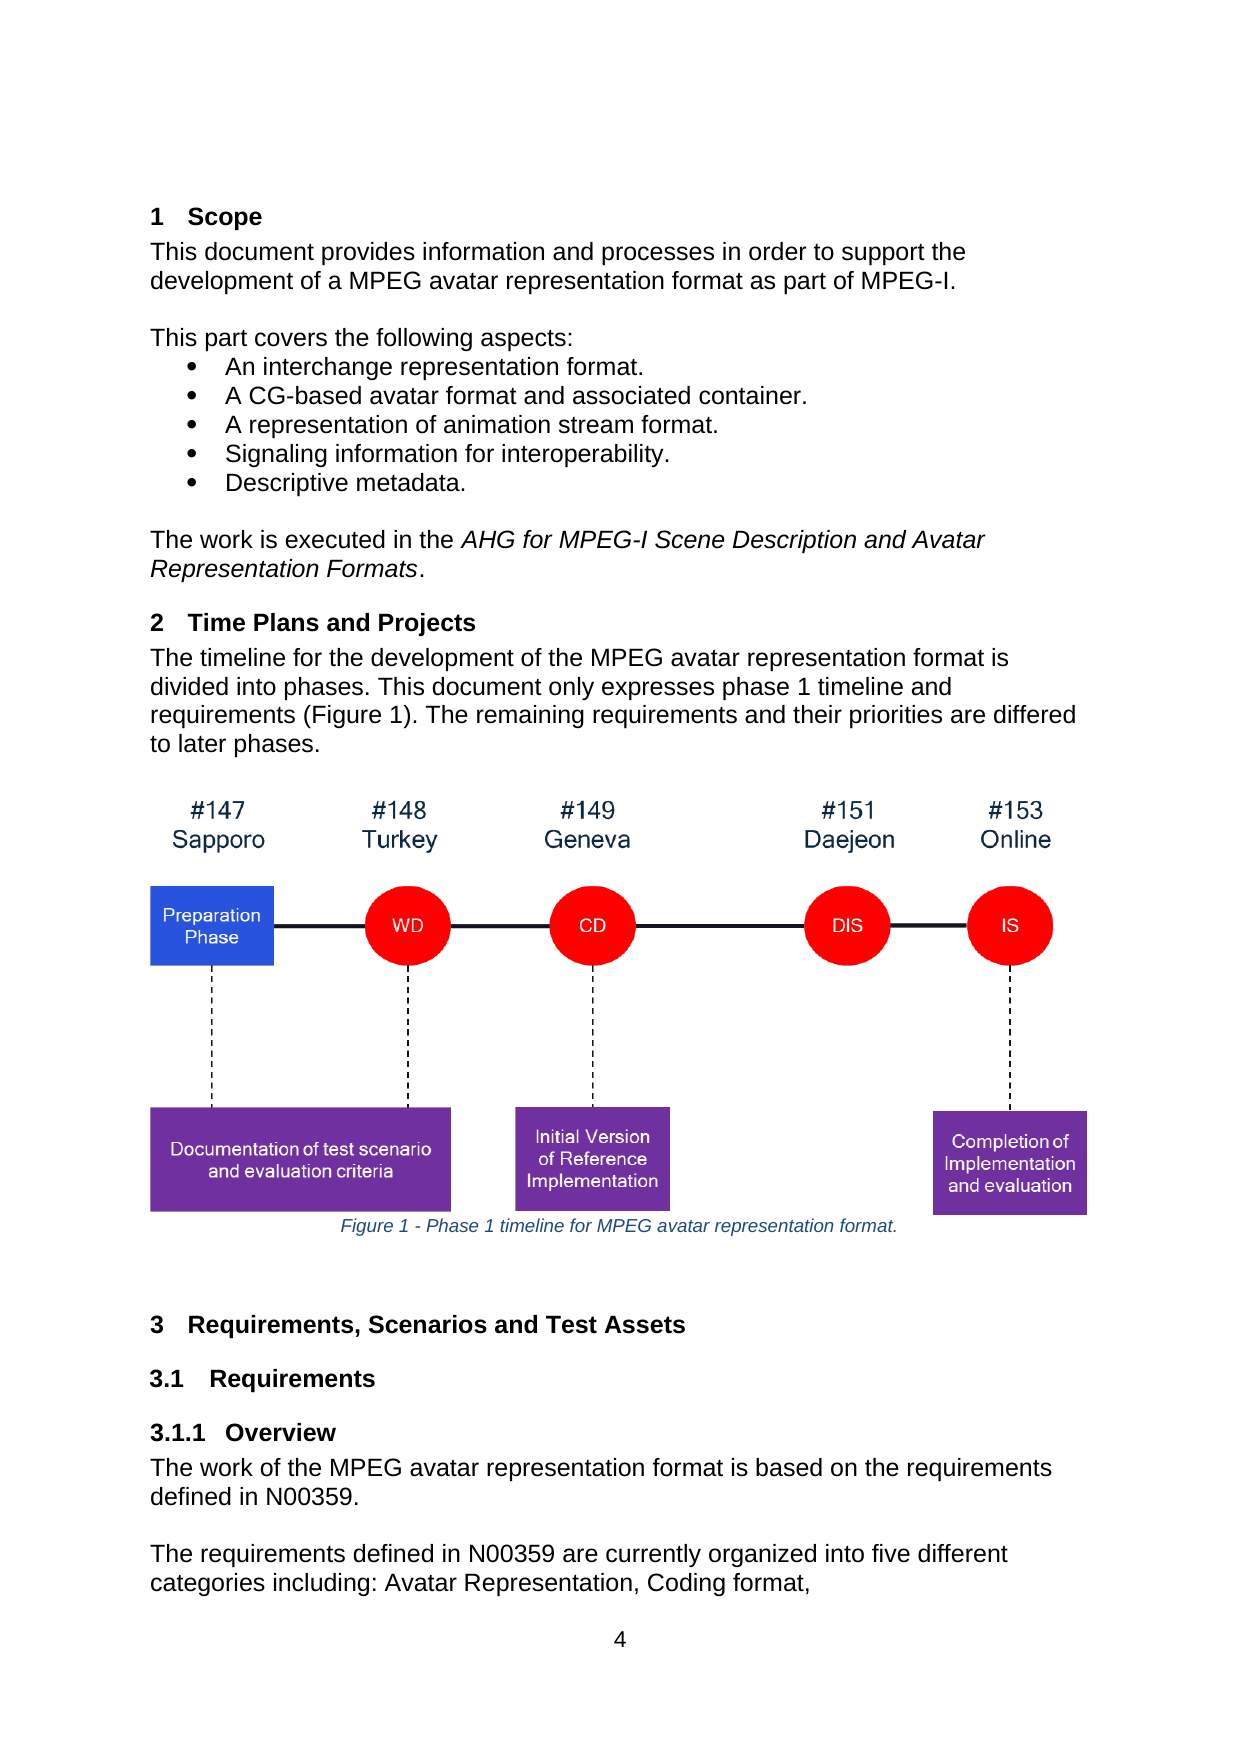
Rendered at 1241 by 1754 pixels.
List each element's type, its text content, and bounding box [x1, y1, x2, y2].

subtitle Time Plans and Projects [150, 608, 1090, 636]
list Signaling information for interoperability. [187, 439, 1090, 468]
text The work of the MPEG avatar representation format is based on the requirements defined in N00359. [150, 1453, 1090, 1511]
text The work is executed in the AHG for MPEG-I Scene Description and Avatar Representation Formats. [150, 525, 1090, 583]
list A CG-based avatar format and associated container. [187, 381, 1090, 410]
text Figure 1 - Phase 1 timeline for MPEG avatar representation format. [150, 1215, 1090, 1236]
text The timeline for the development of the MPEG avatar representation format is divided into phases. This document only expresses phase 1 timeline and requirements (Figure 1). The remaining requirements and their priorities are differed to later phases. [150, 643, 1090, 758]
list An interchange representation format. [187, 352, 1090, 381]
list A representation of animation stream format. [187, 410, 1090, 439]
subtitle Overview [150, 1418, 1090, 1447]
subtitle Requirements [149, 1364, 1090, 1393]
list Descriptive metadata. [187, 468, 1090, 496]
text This part covers the following aspects: [150, 323, 1090, 352]
picture [150, 786, 1090, 1215]
subtitle Scope [150, 202, 1090, 231]
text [150, 1539, 1090, 1597]
subtitle Requirements, Scenarios and Test Assets [150, 1311, 1090, 1339]
text This document provides information and processes in order to support the development of a MPEG avatar representation format as part of MPEG-I. [150, 237, 1090, 295]
